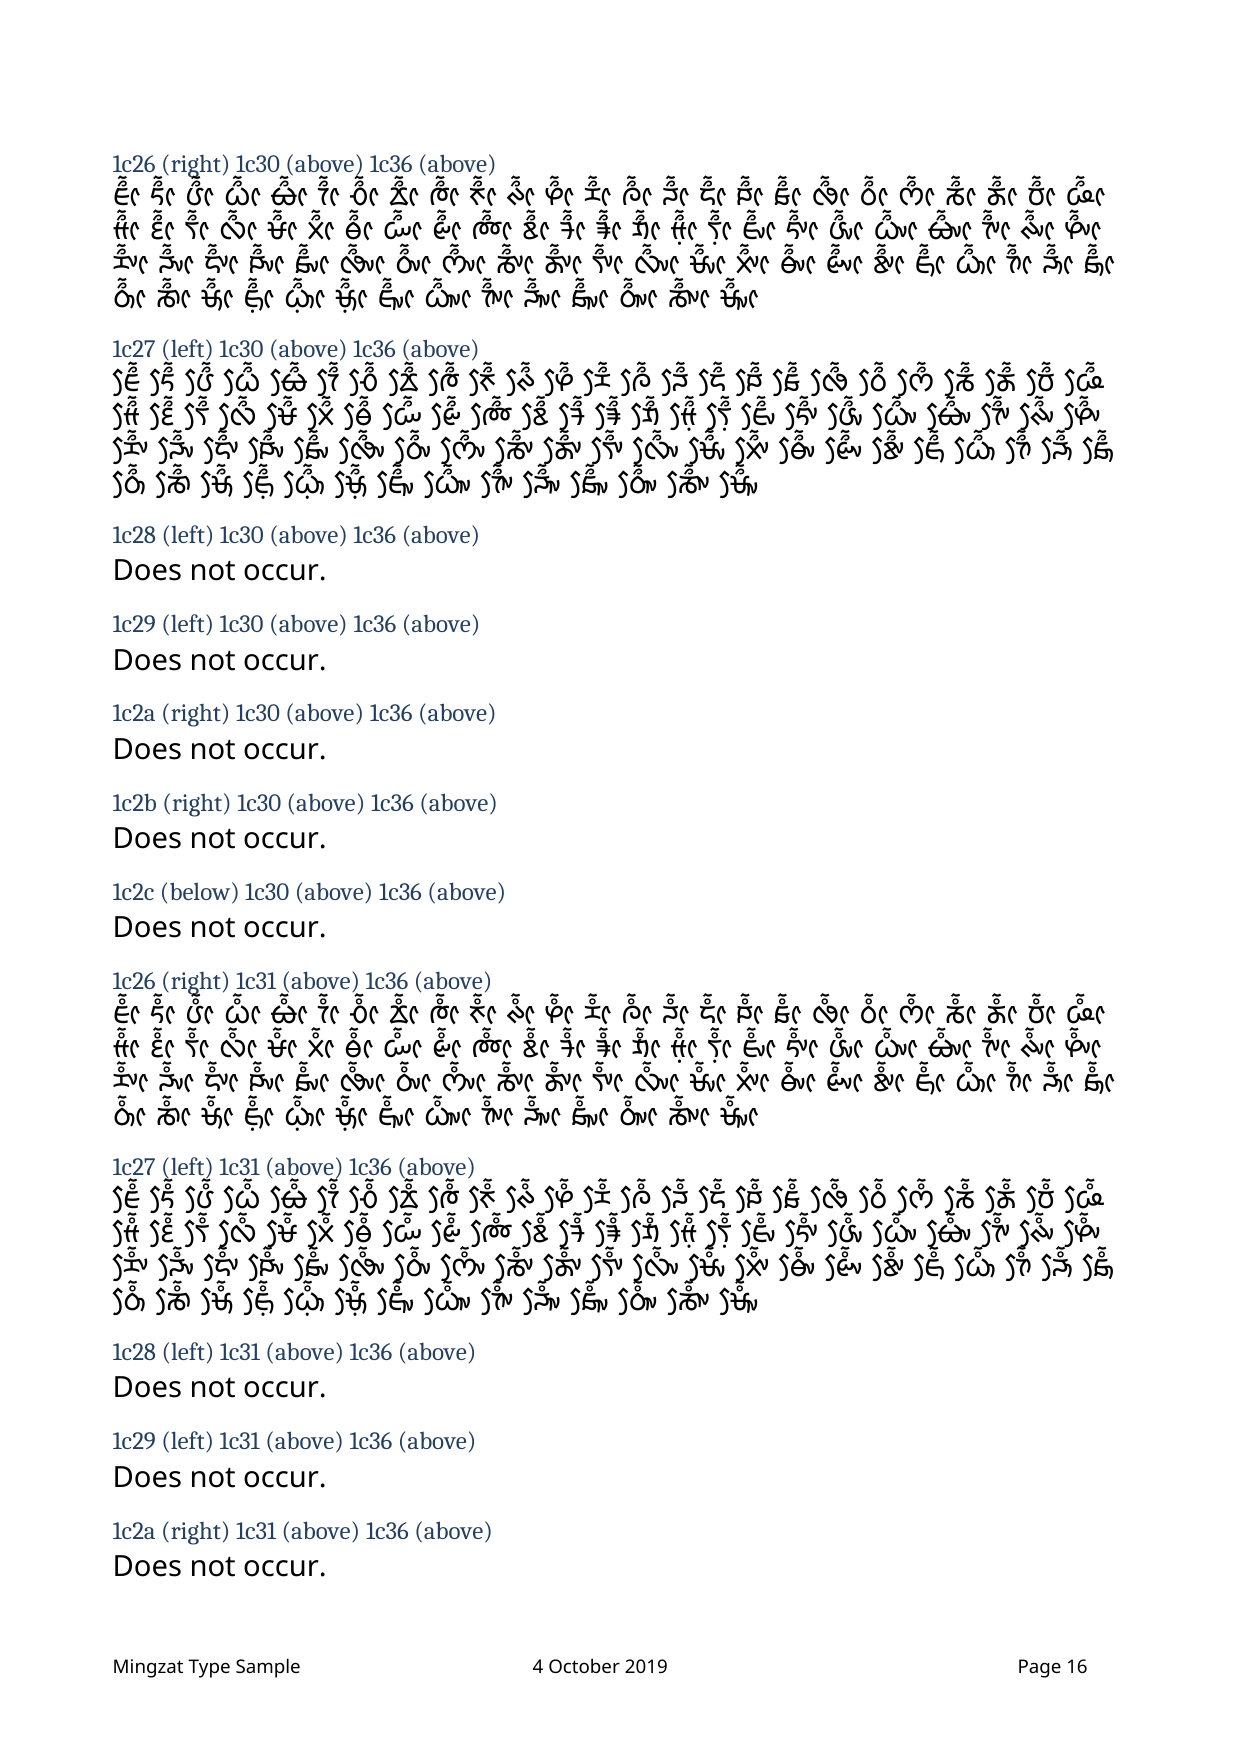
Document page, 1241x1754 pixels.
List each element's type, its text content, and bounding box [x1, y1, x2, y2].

subtitle 1c2a (right) 1c30 (above) 1c36 (above) [112, 699, 1128, 728]
text ᰀᰧᰰᰶ ᰁᰧᰰᰶ ᰂᰧᰰᰶ ᰃᰧᰰᰶ ᰄᰧᰰᰶ ᰅᰧᰰᰶ ᰆᰧᰰᰶ ᰇᰧᰰᰶ ᰈᰧᰰᰶ ᰉᰧᰰᰶ ᰊᰧᰰᰶ ᰋᰧᰰᰶ ᰌᰧᰰᰶ ᰍᰧᰰᰶ ᰎᰧᰰᰶ ᰏᰧᰰᰶ ᰐᰧᰰᰶ ᰑᰧᰰᰶ ᰒᰧᰰᰶ ᰓᰧᰰᰶ ᰔᰧᰰᰶ ᰕᰧᰰᰶ ᰖᰧᰰᰶ ᰗᰧᰰᰶ ᰘᰧᰰᰶ ᰙᰧᰰᰶ ᰚᰧᰰᰶ ᰛᰧᰰᰶ ᰜᰧᰰᰶ ᰝᰧᰰᰶ ᰞᰧᰰᰶ ᰟᰧᰰᰶ ᰠᰧᰰᰶ ᰡᰧᰰᰶ ᰢᰧᰰᰶ ᰣᰧᰰᰶ ᱍᰧᰰᰶ ᱎᰧᰰᰶ ᱏᰧᰰᰶ ᰙ᰷ᰧᰰᰶ ᰛ᰷ᰧᰰᰶ ᰀᰤᰧᰰᰶ ᰁᰤᰧᰰᰶ ᰂᰤᰧᰰᰶ ᰃᰤᰧᰰᰶ ᰄᰤᰧᰰᰶ ᰅᰤᰧᰰᰶ ᰊᰤᰧᰰᰶ ᰋᰤᰧᰰᰶ ᰌᰤᰧᰰᰶ ᰎᰤᰧᰰᰶ ᰏᰤᰧᰰᰶ ᰐᰤᰧᰰᰶ ᰑᰤᰧᰰᰶ ᰒᰤᰧᰰᰶ ᰓᰤᰧᰰᰶ ᰔᰤᰧᰰᰶ ᰕᰤᰧᰰᰶ ᰖᰤᰧᰰᰶ ᰛᰤᰧᰰᰶ ᰜᰤᰧᰰᰶ ᰝᰤᰧᰰᰶ ᰞᰤᰧᰰᰶ ᰟᰤᰧᰰᰶ ᰡᰤᰧᰰᰶ ᰣᰤᰧᰰᰶ ᰀᰥᰧᰰᰶ ᰃᰥᰧᰰᰶ ᰅᰥᰧᰰᰶ ᰎᰥᰧᰰᰶ ᰑᰥᰧᰰᰶ ᰓᰥᰧᰰᰶ ᰕᰥᰧᰰᰶ ᰝᰥᰧᰰᰶ ᰀ᰷ᰥᰧᰰᰶ ᰃ᰷ᰥᰧᰰᰶ ᰝ᰷ᰥᰧᰰᰶ ᰀᰥᰤᰧᰰᰶ ᰃᰥᰤᰧᰰᰶ ᰅᰥᰤᰧᰰᰶ ᰎᰥᰤᰧᰰᰶ ᰑᰥᰤᰧᰰᰶ ᰓᰥᰤᰧᰰᰶ ᰕᰥᰤᰧᰰᰶ ᰝᰥᰤᰧᰰᰶ [112, 364, 1128, 500]
subtitle 1c26 (right) 1c31 (above) 1c36 (above) [112, 967, 1128, 996]
subtitle 1c26 (right) 1c30 (above) 1c36 (above) [112, 150, 1128, 179]
subtitle 1c27 (left) 1c31 (above) 1c36 (above) [112, 1153, 1128, 1181]
text Does not occur. [112, 907, 1128, 946]
subtitle 1c29 (left) 1c30 (above) 1c36 (above) [112, 610, 1128, 639]
text Does not occur. [112, 1456, 1128, 1496]
subtitle 1c2c (below) 1c30 (above) 1c36 (above) [112, 878, 1128, 907]
text Does not occur. [112, 639, 1128, 678]
text Does not occur. [112, 817, 1128, 857]
text Does not occur. [112, 1545, 1128, 1585]
text ᰀᰧᰱᰶ ᰁᰧᰱᰶ ᰂᰧᰱᰶ ᰃᰧᰱᰶ ᰄᰧᰱᰶ ᰅᰧᰱᰶ ᰆᰧᰱᰶ ᰇᰧᰱᰶ ᰈᰧᰱᰶ ᰉᰧᰱᰶ ᰊᰧᰱᰶ ᰋᰧᰱᰶ ᰌᰧᰱᰶ ᰍᰧᰱᰶ ᰎᰧᰱᰶ ᰏᰧᰱᰶ ᰐᰧᰱᰶ ᰑᰧᰱᰶ ᰒᰧᰱᰶ ᰓᰧᰱᰶ ᰔᰧᰱᰶ ᰕᰧᰱᰶ ᰖᰧᰱᰶ ᰗᰧᰱᰶ ᰘᰧᰱᰶ ᰙᰧᰱᰶ ᰚᰧᰱᰶ ᰛᰧᰱᰶ ᰜᰧᰱᰶ ᰝᰧᰱᰶ ᰞᰧᰱᰶ ᰟᰧᰱᰶ ᰠᰧᰱᰶ ᰡᰧᰱᰶ ᰢᰧᰱᰶ ᰣᰧᰱᰶ ᱍᰧᰱᰶ ᱎᰧᰱᰶ ᱏᰧᰱᰶ ᰙ᰷ᰧᰱᰶ ᰛ᰷ᰧᰱᰶ ᰀᰤᰧᰱᰶ ᰁᰤᰧᰱᰶ ᰂᰤᰧᰱᰶ ᰃᰤᰧᰱᰶ ᰄᰤᰧᰱᰶ ᰅᰤᰧᰱᰶ ᰊᰤᰧᰱᰶ ᰋᰤᰧᰱᰶ ᰌᰤᰧᰱᰶ ᰎᰤᰧᰱᰶ ᰏᰤᰧᰱᰶ ᰐᰤᰧᰱᰶ ᰑᰤᰧᰱᰶ ᰒᰤᰧᰱᰶ ᰓᰤᰧᰱᰶ ᰔᰤᰧᰱᰶ ᰕᰤᰧᰱᰶ ᰖᰤᰧᰱᰶ ᰛᰤᰧᰱᰶ ᰜᰤᰧᰱᰶ ᰝᰤᰧᰱᰶ ᰞᰤᰧᰱᰶ ᰟᰤᰧᰱᰶ ᰡᰤᰧᰱᰶ ᰣᰤᰧᰱᰶ ᰀᰥᰧᰱᰶ ᰃᰥᰧᰱᰶ ᰅᰥᰧᰱᰶ ᰎᰥᰧᰱᰶ ᰑᰥᰧᰱᰶ ᰓᰥᰧᰱᰶ ᰕᰥᰧᰱᰶ ᰝᰥᰧᰱᰶ ᰀ᰷ᰥᰧᰱᰶ ᰃ᰷ᰥᰧᰱᰶ ᰝ᰷ᰥᰧᰱᰶ ᰀᰥᰤᰧᰱᰶ ᰃᰥᰤᰧᰱᰶ ᰅᰥᰤᰧᰱᰶ ᰎᰥᰤᰧᰱᰶ ᰑᰥᰤᰧᰱᰶ ᰓᰥᰤᰧᰱᰶ ᰕᰥᰤᰧᰱᰶ ᰝᰥᰤᰧᰱᰶ [112, 1181, 1128, 1317]
subtitle 1c27 (left) 1c30 (above) 1c36 (above) [112, 335, 1128, 364]
text ᰀᰦᰱᰶ ᰁᰦᰱᰶ ᰂᰦᰱᰶ ᰃᰦᰱᰶ ᰄᰦᰱᰶ ᰅᰦᰱᰶ ᰆᰦᰱᰶ ᰇᰦᰱᰶ ᰈᰦᰱᰶ ᰉᰦᰱᰶ ᰊᰦᰱᰶ ᰋᰦᰱᰶ ᰌᰦᰱᰶ ᰍᰦᰱᰶ ᰎᰦᰱᰶ ᰏᰦᰱᰶ ᰐᰦᰱᰶ ᰑᰦᰱᰶ ᰒᰦᰱᰶ ᰓᰦᰱᰶ ᰔᰦᰱᰶ ᰕᰦᰱᰶ ᰖᰦᰱᰶ ᰗᰦᰱᰶ ᰘᰦᰱᰶ ᰙᰦᰱᰶ ᰚᰦᰱᰶ ᰛᰦᰱᰶ ᰜᰦᰱᰶ ᰝᰦᰱᰶ ᰞᰦᰱᰶ ᰟᰦᰱᰶ ᰠᰦᰱᰶ ᰡᰦᰱᰶ ᰢᰦᰱᰶ ᰣᰦᰱᰶ ᱍᰦᰱᰶ ᱎᰦᰱᰶ ᱏᰦᰱᰶ ᰙ᰷ᰦᰱᰶ ᰛ᰷ᰦᰱᰶ ᰀᰤᰦᰱᰶ ᰁᰤᰦᰱᰶ ᰂᰤᰦᰱᰶ ᰃᰤᰦᰱᰶ ᰄᰤᰦᰱᰶ ᰅᰤᰦᰱᰶ ᰊᰤᰦᰱᰶ ᰋᰤᰦᰱᰶ ᰌᰤᰦᰱᰶ ᰎᰤᰦᰱᰶ ᰏᰤᰦᰱᰶ ᰐᰤᰦᰱᰶ ᰑᰤᰦᰱᰶ ᰒᰤᰦᰱᰶ ᰓᰤᰦᰱᰶ ᰔᰤᰦᰱᰶ ᰕᰤᰦᰱᰶ ᰖᰤᰦᰱᰶ ᰛᰤᰦᰱᰶ ᰜᰤᰦᰱᰶ ᰝᰤᰦᰱᰶ ᰞᰤᰦᰱᰶ ᰟᰤᰦᰱᰶ ᰡᰤᰦᰱᰶ ᰣᰤᰦᰱᰶ ᰀᰥᰦᰱᰶ ᰃᰥᰦᰱᰶ ᰅᰥᰦᰱᰶ ᰎᰥᰦᰱᰶ ᰑᰥᰦᰱᰶ ᰓᰥᰦᰱᰶ ᰕᰥᰦᰱᰶ ᰝᰥᰦᰱᰶ ᰀ᰷ᰥᰦᰱᰶ ᰃ᰷ᰥᰦᰱᰶ ᰝ᰷ᰥᰦᰱᰶ ᰀᰥᰤᰦᰱᰶ ᰃᰥᰤᰦᰱᰶ ᰅᰥᰤᰦᰱᰶ ᰎᰥᰤᰦᰱᰶ ᰑᰥᰤᰦᰱᰶ ᰓᰥᰤᰦᰱᰶ ᰕᰥᰤᰦᰱᰶ ᰝᰥᰤᰦᰱᰶ [112, 996, 1128, 1132]
text ᰀᰦᰰᰶ ᰁᰦᰰᰶ ᰂᰦᰰᰶ ᰃᰦᰰᰶ ᰄᰦᰰᰶ ᰅᰦᰰᰶ ᰆᰦᰰᰶ ᰇᰦᰰᰶ ᰈᰦᰰᰶ ᰉᰦᰰᰶ ᰊᰦᰰᰶ ᰋᰦᰰᰶ ᰌᰦᰰᰶ ᰍᰦᰰᰶ ᰎᰦᰰᰶ ᰏᰦᰰᰶ ᰐᰦᰰᰶ ᰑᰦᰰᰶ ᰒᰦᰰᰶ ᰓᰦᰰᰶ ᰔᰦᰰᰶ ᰕᰦᰰᰶ ᰖᰦᰰᰶ ᰗᰦᰰᰶ ᰘᰦᰰᰶ ᰙᰦᰰᰶ ᰚᰦᰰᰶ ᰛᰦᰰᰶ ᰜᰦᰰᰶ ᰝᰦᰰᰶ ᰞᰦᰰᰶ ᰟᰦᰰᰶ ᰠᰦᰰᰶ ᰡᰦᰰᰶ ᰢᰦᰰᰶ ᰣᰦᰰᰶ ᱍᰦᰰᰶ ᱎᰦᰰᰶ ᱏᰦᰰᰶ ᰙ᰷ᰦᰰᰶ ᰛ᰷ᰦᰰᰶ ᰀᰤᰦᰰᰶ ᰁᰤᰦᰰᰶ ᰂᰤᰦᰰᰶ ᰃᰤᰦᰰᰶ ᰄᰤᰦᰰᰶ ᰅᰤᰦᰰᰶ ᰊᰤᰦᰰᰶ ᰋᰤᰦᰰᰶ ᰌᰤᰦᰰᰶ ᰎᰤᰦᰰᰶ ᰏᰤᰦᰰᰶ ᰐᰤᰦᰰᰶ ᰑᰤᰦᰰᰶ ᰒᰤᰦᰰᰶ ᰓᰤᰦᰰᰶ ᰔᰤᰦᰰᰶ ᰕᰤᰦᰰᰶ ᰖᰤᰦᰰᰶ ᰛᰤᰦᰰᰶ ᰜᰤᰦᰰᰶ ᰝᰤᰦᰰᰶ ᰞᰤᰦᰰᰶ ᰟᰤᰦᰰᰶ ᰡᰤᰦᰰᰶ ᰣᰤᰦᰰᰶ ᰀᰥᰦᰰᰶ ᰃᰥᰦᰰᰶ ᰅᰥᰦᰰᰶ ᰎᰥᰦᰰᰶ ᰑᰥᰦᰰᰶ ᰓᰥᰦᰰᰶ ᰕᰥᰦᰰᰶ ᰝᰥᰦᰰᰶ ᰀ᰷ᰥᰦᰰᰶ ᰃ᰷ᰥᰦᰰᰶ ᰝ᰷ᰥᰦᰰᰶ ᰀᰥᰤᰦᰰᰶ ᰃᰥᰤᰦᰰᰶ ᰅᰥᰤᰦᰰᰶ ᰎᰥᰤᰦᰰᰶ ᰑᰥᰤᰦᰰᰶ ᰓᰥᰤᰦᰰᰶ ᰕᰥᰤᰦᰰᰶ ᰝᰥᰤᰦᰰᰶ [112, 179, 1128, 314]
subtitle 1c2b (right) 1c30 (above) 1c36 (above) [112, 789, 1128, 817]
subtitle 1c28 (left) 1c31 (above) 1c36 (above) [112, 1338, 1128, 1367]
subtitle 1c29 (left) 1c31 (above) 1c36 (above) [112, 1427, 1128, 1456]
text Does not occur. [112, 549, 1128, 589]
text Does not occur. [112, 1367, 1128, 1406]
subtitle 1c28 (left) 1c30 (above) 1c36 (above) [112, 521, 1128, 549]
subtitle 1c2a (right) 1c31 (above) 1c36 (above) [112, 1517, 1128, 1545]
text Does not occur. [112, 728, 1128, 768]
